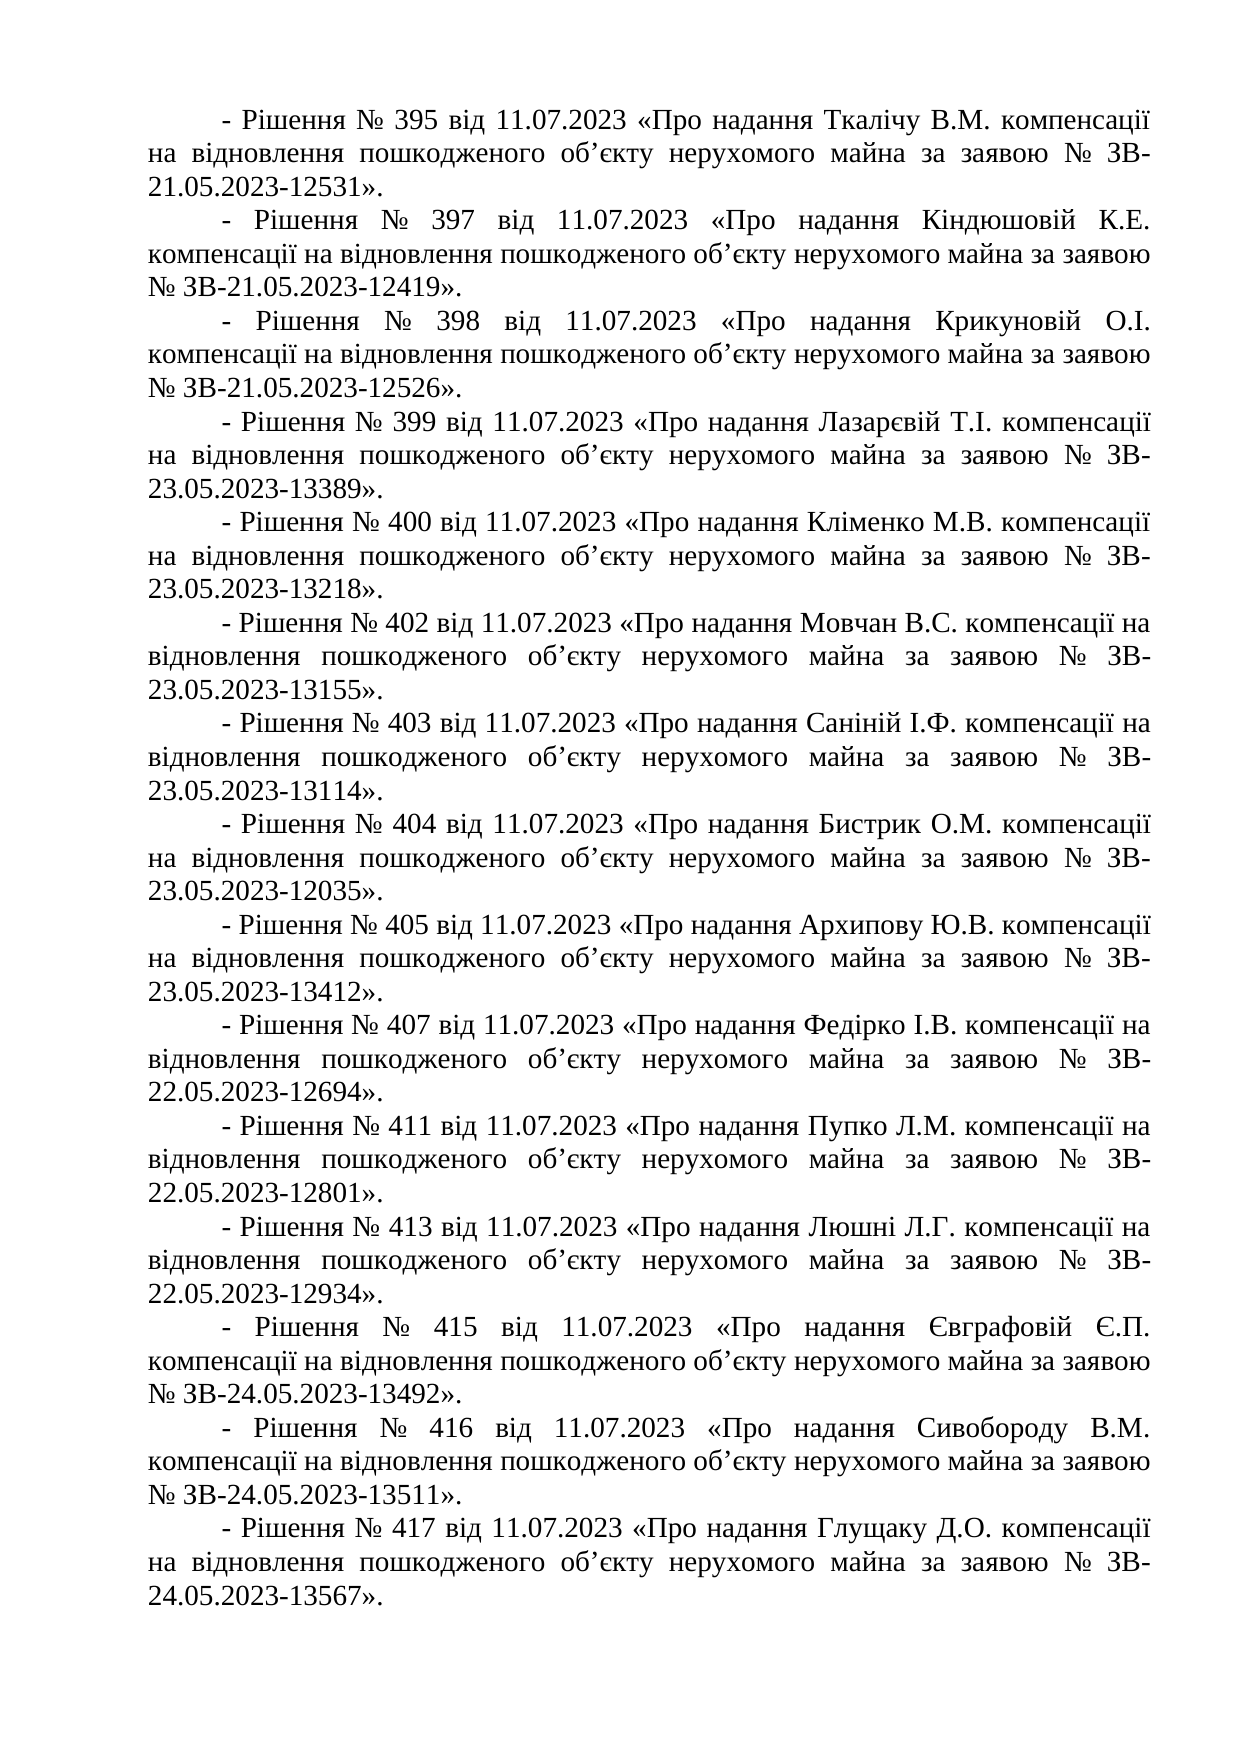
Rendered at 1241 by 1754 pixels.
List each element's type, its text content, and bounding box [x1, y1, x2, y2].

text - Рішення № 415 від 11.07.2023 «Про надання Євграфовій Є.П. компенсації на відновлення пошкодженого об’єкту нерухомого майна за заявою № ЗВ-24.05.2023-13492». [148, 1309, 1152, 1410]
text - Рішення № 397 від 11.07.2023 «Про надання Кіндюшовій К.Е. компенсації на відновлення пошкодженого об’єкту нерухомого майна за заявою № ЗВ-21.05.2023-12419». [148, 202, 1152, 303]
text - Рішення № 407 від 11.07.2023 «Про надання Федірко І.В. компенсації на відновлення пошкодженого об’єкту нерухомого майна за заявою № ЗВ-22.05.2023-12694». [148, 1007, 1152, 1108]
text - Рішення № 405 від 11.07.2023 «Про надання Архипову Ю.В. компенсації на відновлення пошкодженого об’єкту нерухомого майна за заявою № ЗВ-23.05.2023-13412». [148, 907, 1152, 1007]
text - Рішення № 402 від 11.07.2023 «Про надання Мовчан В.С. компенсації на відновлення пошкодженого об’єкту нерухомого майна за заявою № ЗВ-23.05.2023-13155». [148, 605, 1152, 706]
text - Рішення № 404 від 11.07.2023 «Про надання Бистрик О.М. компенсації на відновлення пошкодженого об’єкту нерухомого майна за заявою № ЗВ-23.05.2023-12035». [148, 806, 1152, 907]
text - Рішення № 413 від 11.07.2023 «Про надання Люшні Л.Г. компенсації на відновлення пошкодженого об’єкту нерухомого майна за заявою № ЗВ-22.05.2023-12934». [148, 1209, 1152, 1309]
text - Рішення № 403 від 11.07.2023 «Про надання Саніній І.Ф. компенсації на відновлення пошкодженого об’єкту нерухомого майна за заявою № ЗВ-23.05.2023-13114». [148, 706, 1152, 806]
text - Рішення № 411 від 11.07.2023 «Про надання Пупко Л.М. компенсації на відновлення пошкодженого об’єкту нерухомого майна за заявою № ЗВ-22.05.2023-12801». [148, 1108, 1152, 1209]
text - Рішення № 399 від 11.07.2023 «Про надання Лазарєвій Т.І. компенсації на відновлення пошкодженого об’єкту нерухомого майна за заявою № ЗВ-23.05.2023-13389». [148, 404, 1152, 504]
text - Рішення № 416 від 11.07.2023 «Про надання Сивобороду В.М. компенсації на відновлення пошкодженого об’єкту нерухомого майна за заявою № ЗВ-24.05.2023-13511». [148, 1410, 1152, 1511]
text - Рішення № 417 від 11.07.2023 «Про надання Глущаку Д.О. компенсації на відновлення пошкодженого об’єкту нерухомого майна за заявою № ЗВ-24.05.2023-13567». [148, 1511, 1152, 1611]
text - Рішення № 395 від 11.07.2023 «Про надання Ткалічу В.М. компенсації на відновлення пошкодженого об’єкту нерухомого майна за заявою № ЗВ-21.05.2023-12531». [148, 102, 1152, 202]
text - Рішення № 400 від 11.07.2023 «Про надання Кліменко М.В. компенсації на відновлення пошкодженого об’єкту нерухомого майна за заявою № ЗВ-23.05.2023-13218». [148, 504, 1152, 605]
text - Рішення № 398 від 11.07.2023 «Про надання Крикуновій О.І. компенсації на відновлення пошкодженого об’єкту нерухомого майна за заявою № ЗВ-21.05.2023-12526». [148, 303, 1152, 404]
